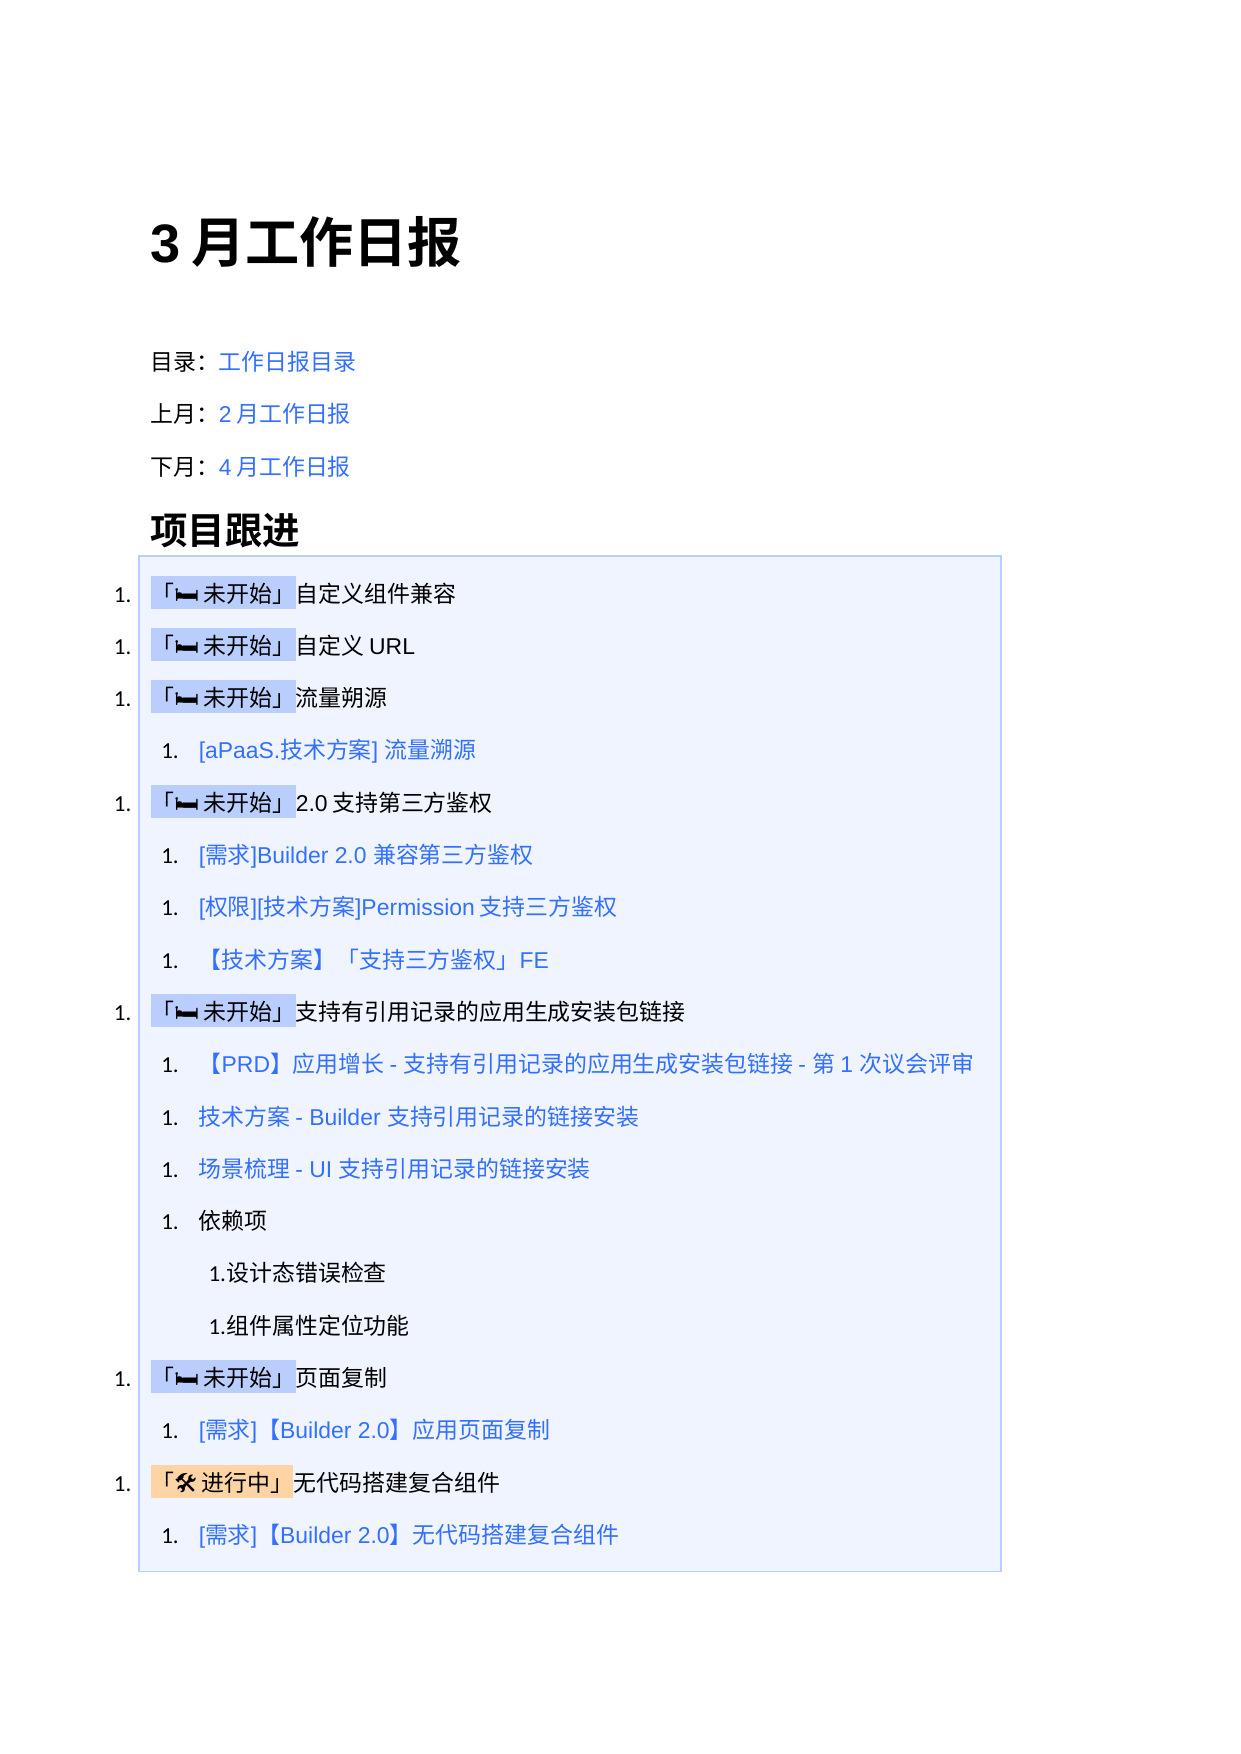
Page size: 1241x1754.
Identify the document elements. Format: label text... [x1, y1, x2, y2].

text 目录：工作日报目录 [150, 344, 1090, 377]
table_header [140, 557, 1000, 1571]
text 上月：2月工作日报 [150, 396, 1090, 429]
text 3月工作日报 [150, 200, 1090, 278]
text 下月：4月工作日报 [150, 449, 1090, 482]
